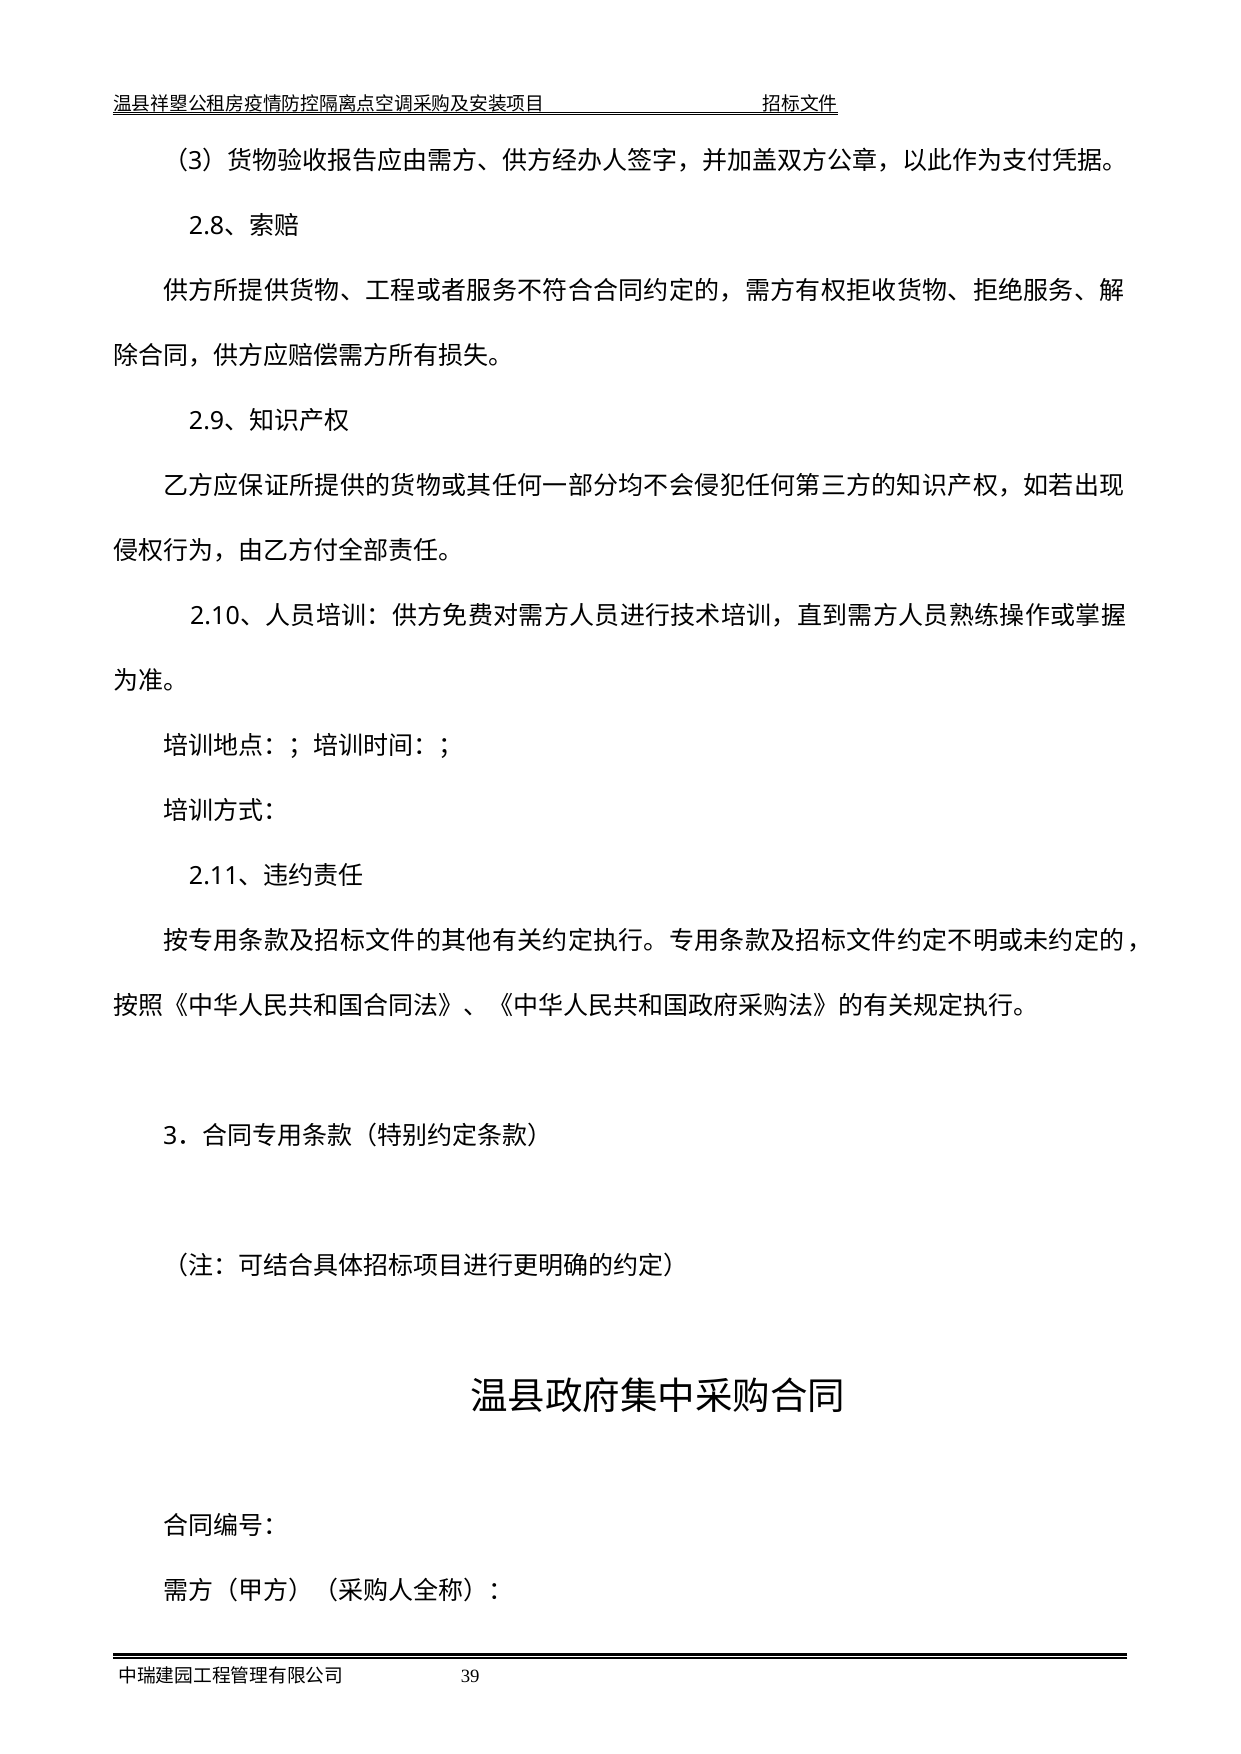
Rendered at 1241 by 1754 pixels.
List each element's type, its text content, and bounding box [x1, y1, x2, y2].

text 2.9、知识产权 [113, 386, 1127, 451]
text 供方所提供货物、工程或者服务不符合合同约定的，需方有权拒收货物、拒绝服务、解除合同，供方应赔偿需方所有损失。 [113, 256, 1127, 386]
text 3．合同专用条款（特别约定条款） [113, 1101, 1127, 1166]
text 温县政府集中采购合同 [113, 1361, 1127, 1426]
text 培训方式： [113, 776, 1127, 841]
text 2.11、违约责任 [113, 841, 1127, 906]
text 合同编号： [113, 1491, 1127, 1556]
text 2.8、索赔 [113, 191, 1127, 256]
text 2.10、人员培训：供方免费对需方人员进行技术培训，直到需方人员熟练操作或掌握为准。 [113, 581, 1127, 711]
text 需方（甲方）（采购人全称）： [113, 1556, 1127, 1621]
text 培训地点：；培训时间：； [113, 711, 1127, 776]
text 按专用条款及招标文件的其他有关约定执行。专用条款及招标文件约定不明或未约定的，按照《中华人民共和国合同法》、《中华人民共和国政府采购法》的有关规定执行。 [113, 906, 1127, 1036]
text 乙方应保证所提供的货物或其任何一部分均不会侵犯任何第三方的知识产权，如若出现侵权行为，由乙方付全部责任。 [113, 451, 1127, 581]
text （3）货物验收报告应由需方、供方经办人签字，并加盖双方公章，以此作为支付凭据。 [113, 126, 1127, 191]
text （注：可结合具体招标项目进行更明确的约定） [113, 1231, 1127, 1296]
